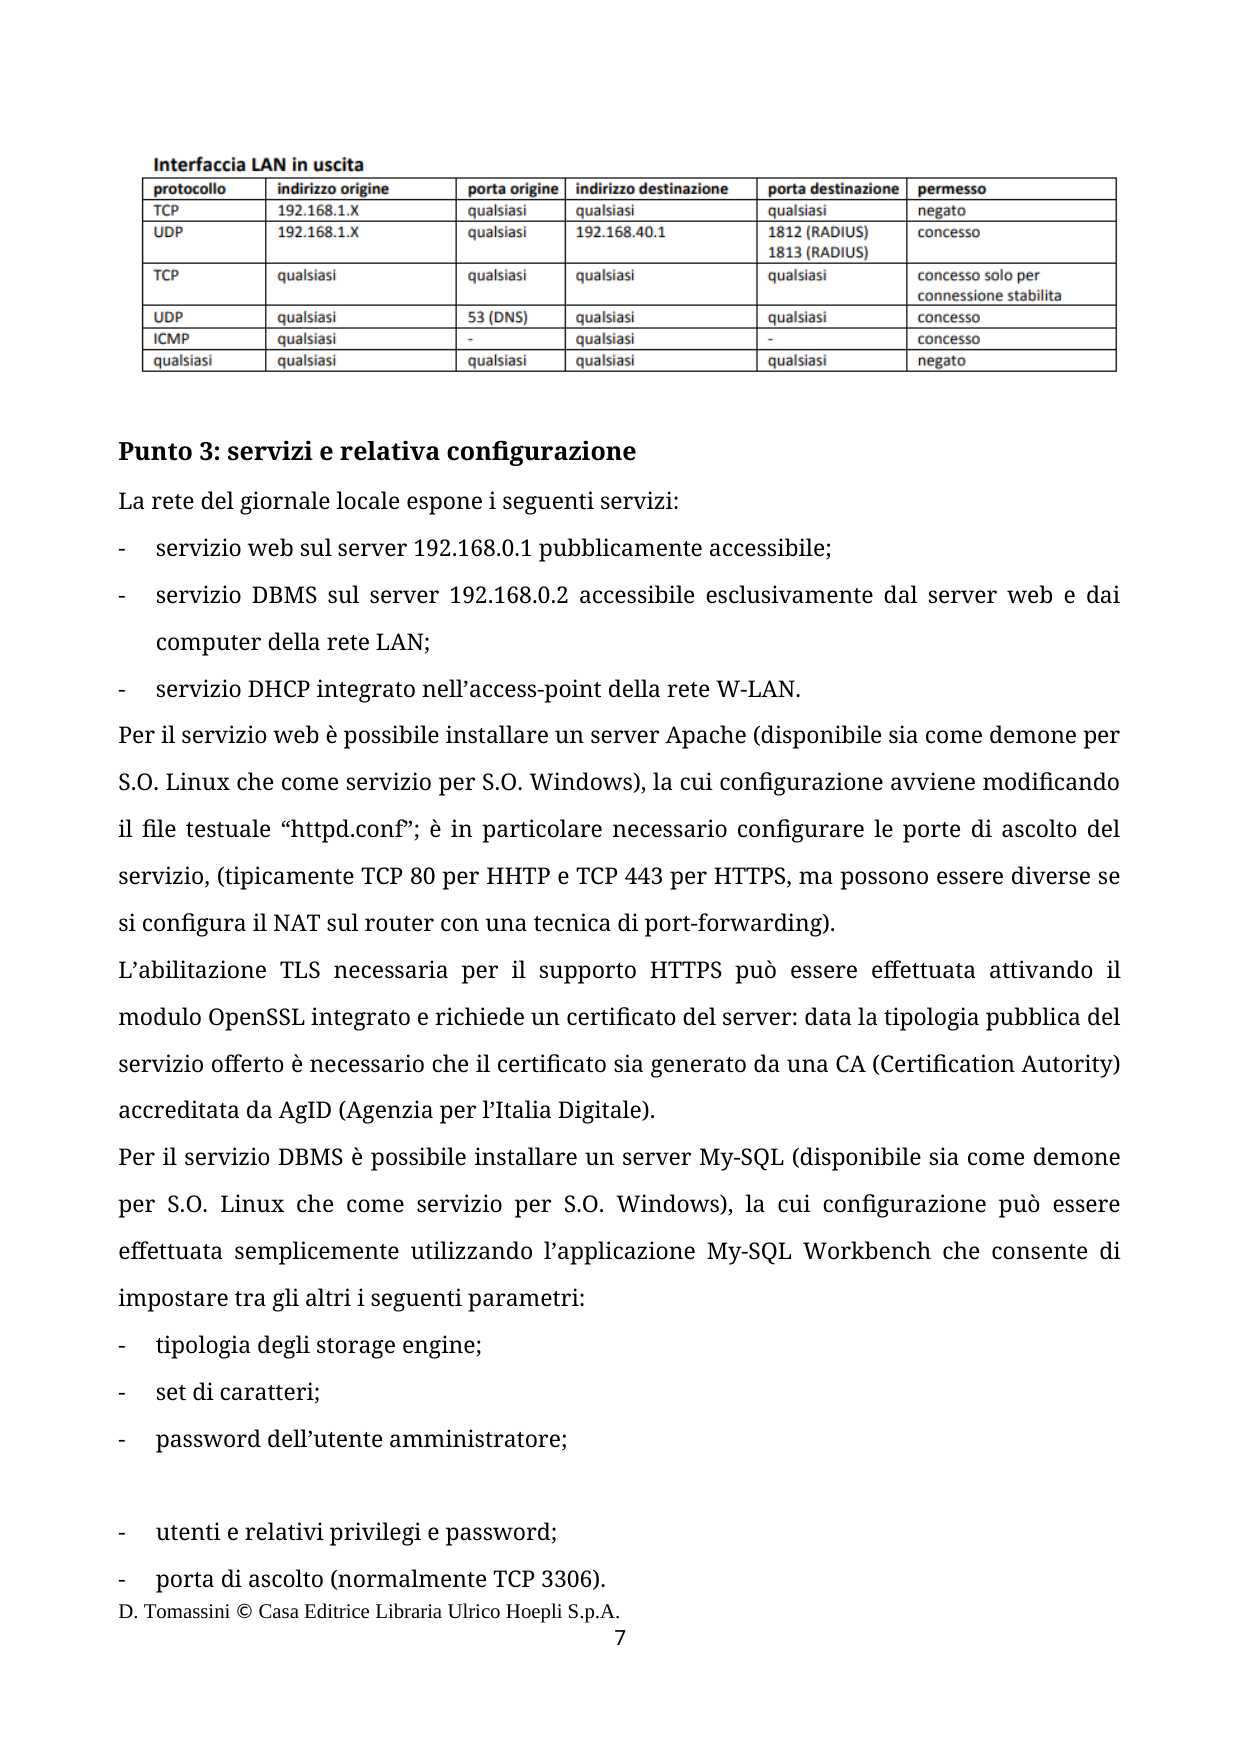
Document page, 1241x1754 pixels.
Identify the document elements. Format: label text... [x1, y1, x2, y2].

list porta di ascolto (normalmente TCP 3306). [118, 1563, 1122, 1594]
text L’abilitazione TLS necessaria per il supporto HTTPS può essere effettuata attivando il modulo OpenSSL integrato e richiede un certificato del server: data la tipologia pubblica del servizio offerto è necessario che il certificato sia generato da una CA (Certification Autority) accreditata da AgID (Agenzia per l’Italia Digitale). [118, 954, 1122, 1126]
list servizio web sul server 192.168.0.1 pubblicamente accessibile; [118, 532, 1122, 563]
list tipologia degli storage engine; [118, 1329, 1122, 1360]
picture [118, 147, 1131, 386]
text Punto 3: servizi e relativa configurazione [118, 434, 1122, 468]
text La rete del giornale locale espone i seguenti servizi: [118, 485, 1122, 516]
list servizio DHCP integrato nell’access-point della rete W-LAN. [118, 673, 1122, 704]
text Per il servizio web è possibile installare un server Apache (disponibile sia come demone per S.O. Linux che come servizio per S.O. Windows), la cui configurazione avviene modificando il file testuale “httpd.conf”; è in particolare necessario configurare le porte di ascolto del servizio, (tipicamente TCP 80 per HHTP e TCP 443 per HTTPS, ma possono essere diverse se si configura il NAT sul router con una tecnica di port-forwarding). [118, 719, 1122, 938]
list password dell’utente amministratore; [118, 1423, 1122, 1454]
text Per il servizio DBMS è possibile installare un server My-SQL (disponibile sia come demone per S.O. Linux che come servizio per S.O. Windows), la cui configurazione può essere effettuata semplicemente utilizzando l’applicazione My-SQL Workbench che consente di impostare tra gli altri i seguenti parametri: [118, 1141, 1122, 1313]
list utenti e relativi privilegi e password; [118, 1516, 1122, 1548]
list set di caratteri; [118, 1376, 1122, 1407]
list servizio DBMS sul server 192.168.0.2 accessibile esclusivamente dal server web e dai computer della rete LAN; [118, 579, 1122, 657]
